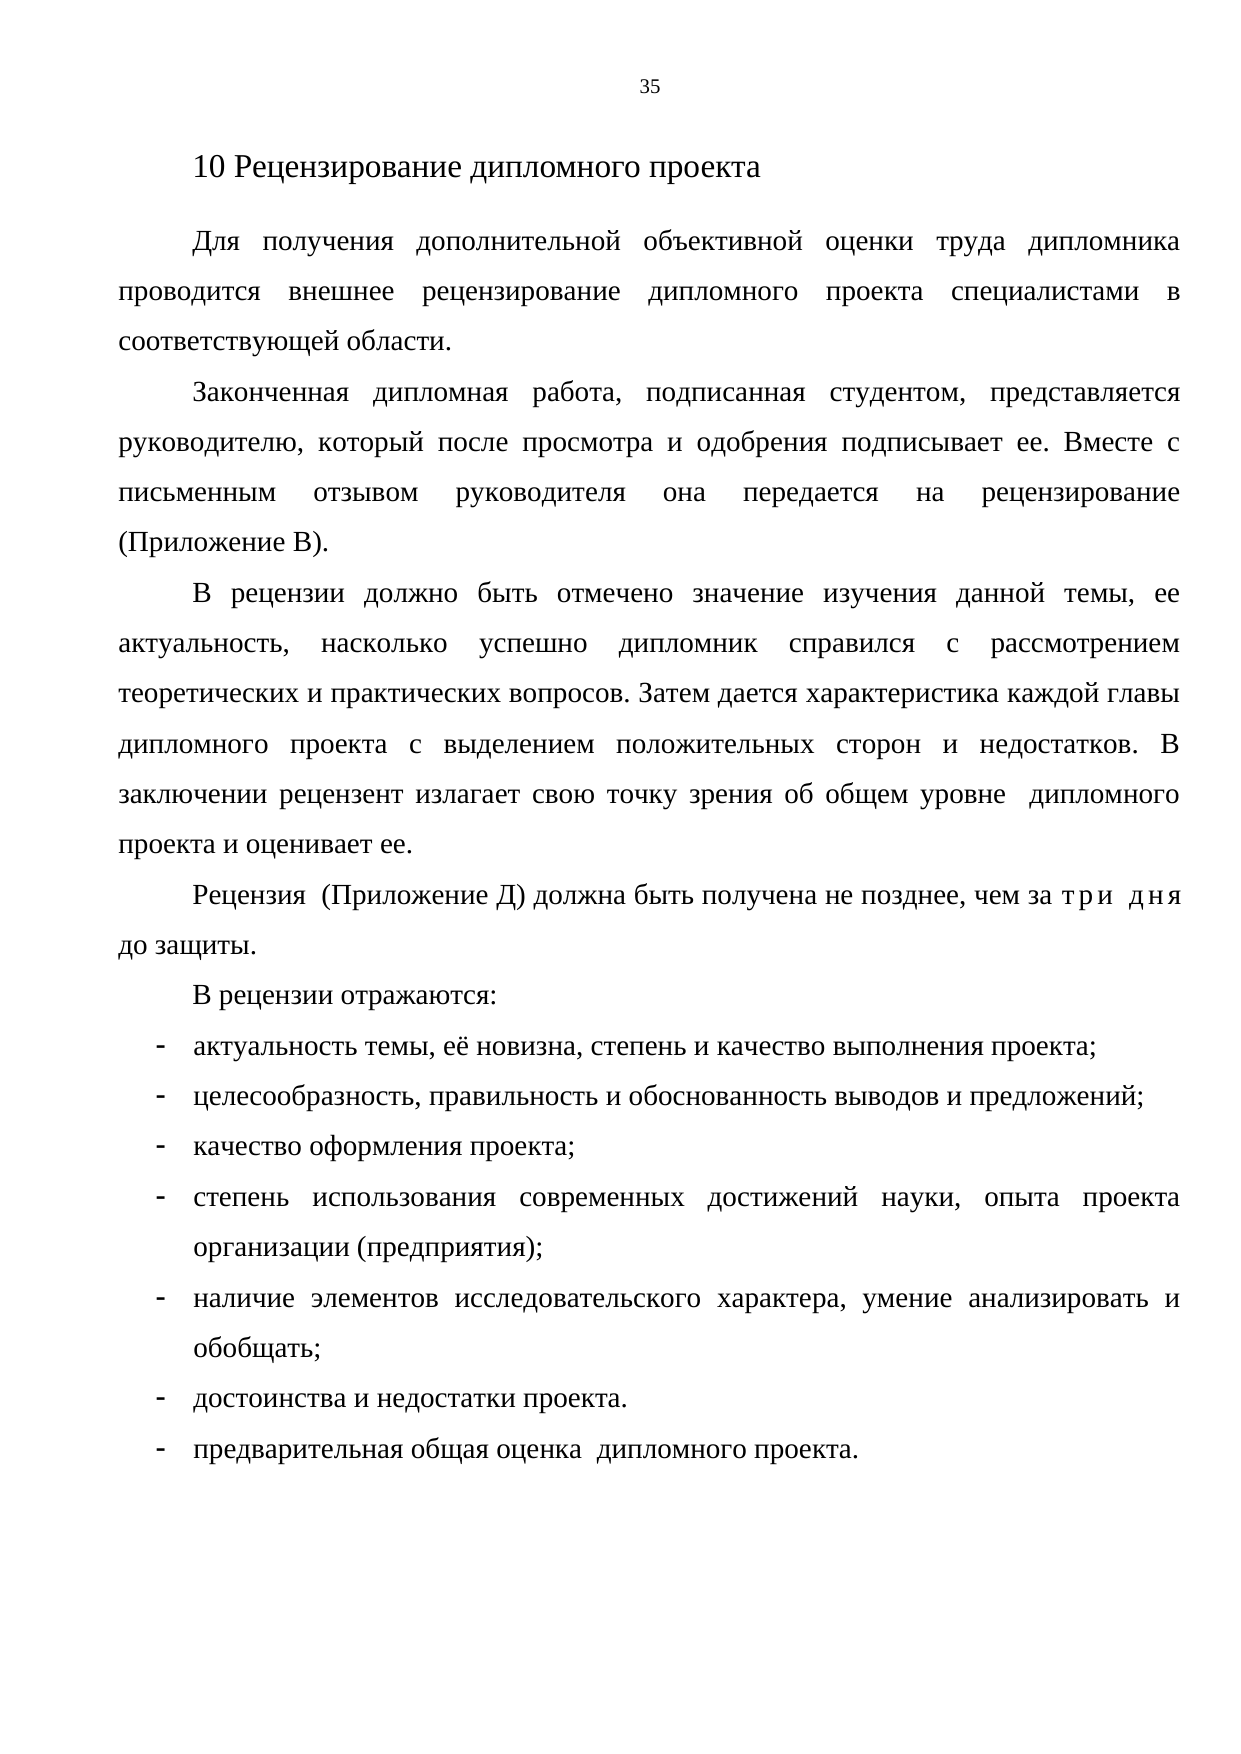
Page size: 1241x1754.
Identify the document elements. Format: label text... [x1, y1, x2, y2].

list качество оформления проекта; [156, 1128, 1181, 1162]
text Для получения дополнительной объективной оценки труда дипломника проводится внешнее рецензирование дипломного проекта специалистами в соответствующей области. [118, 223, 1181, 357]
text Законченная дипломная работа, подписанная студентом, представляется руководителю, который после просмотра и одобрения подписывает ее. Вместе с письменным отзывом руководителя она передается на рецензирование (Приложение В). [118, 374, 1181, 558]
list целесообразность, правильность и обоснованность выводов и предложений; [156, 1078, 1181, 1112]
list предварительная общая оценка дипломного проекта. [156, 1431, 1181, 1464]
list актуальность темы, её новизна, степень и качество выполнения проекта; [156, 1028, 1181, 1061]
list достоинства и недостатки проекта. [156, 1380, 1181, 1414]
text В рецензии отражаются: [118, 977, 1181, 1011]
list степень использования современных достижений науки, опыта проекта организации (предприятия); [156, 1179, 1181, 1263]
text В рецензии должно быть отмечено значение изучения данной темы, ее актуальность, насколько успешно дипломник справился с рассмотрением теоретических и практических вопросов. Затем дается характеристика каждой главы дипломного проекта с выделением положительных сторон и недостатков. В заключении рецензент излагает свою точку зрения об общем уровне дипломного проекта и оценивает ее. [118, 575, 1181, 860]
list наличие элементов исследовательского характера, умение анализировать и обобщать; [156, 1280, 1181, 1364]
text Рецензия (Приложение Д) должна быть получена не позднее, чем за три дня до защиты. [118, 877, 1181, 961]
subtitle 10 Рецензирование дипломного проекта [192, 146, 1181, 184]
